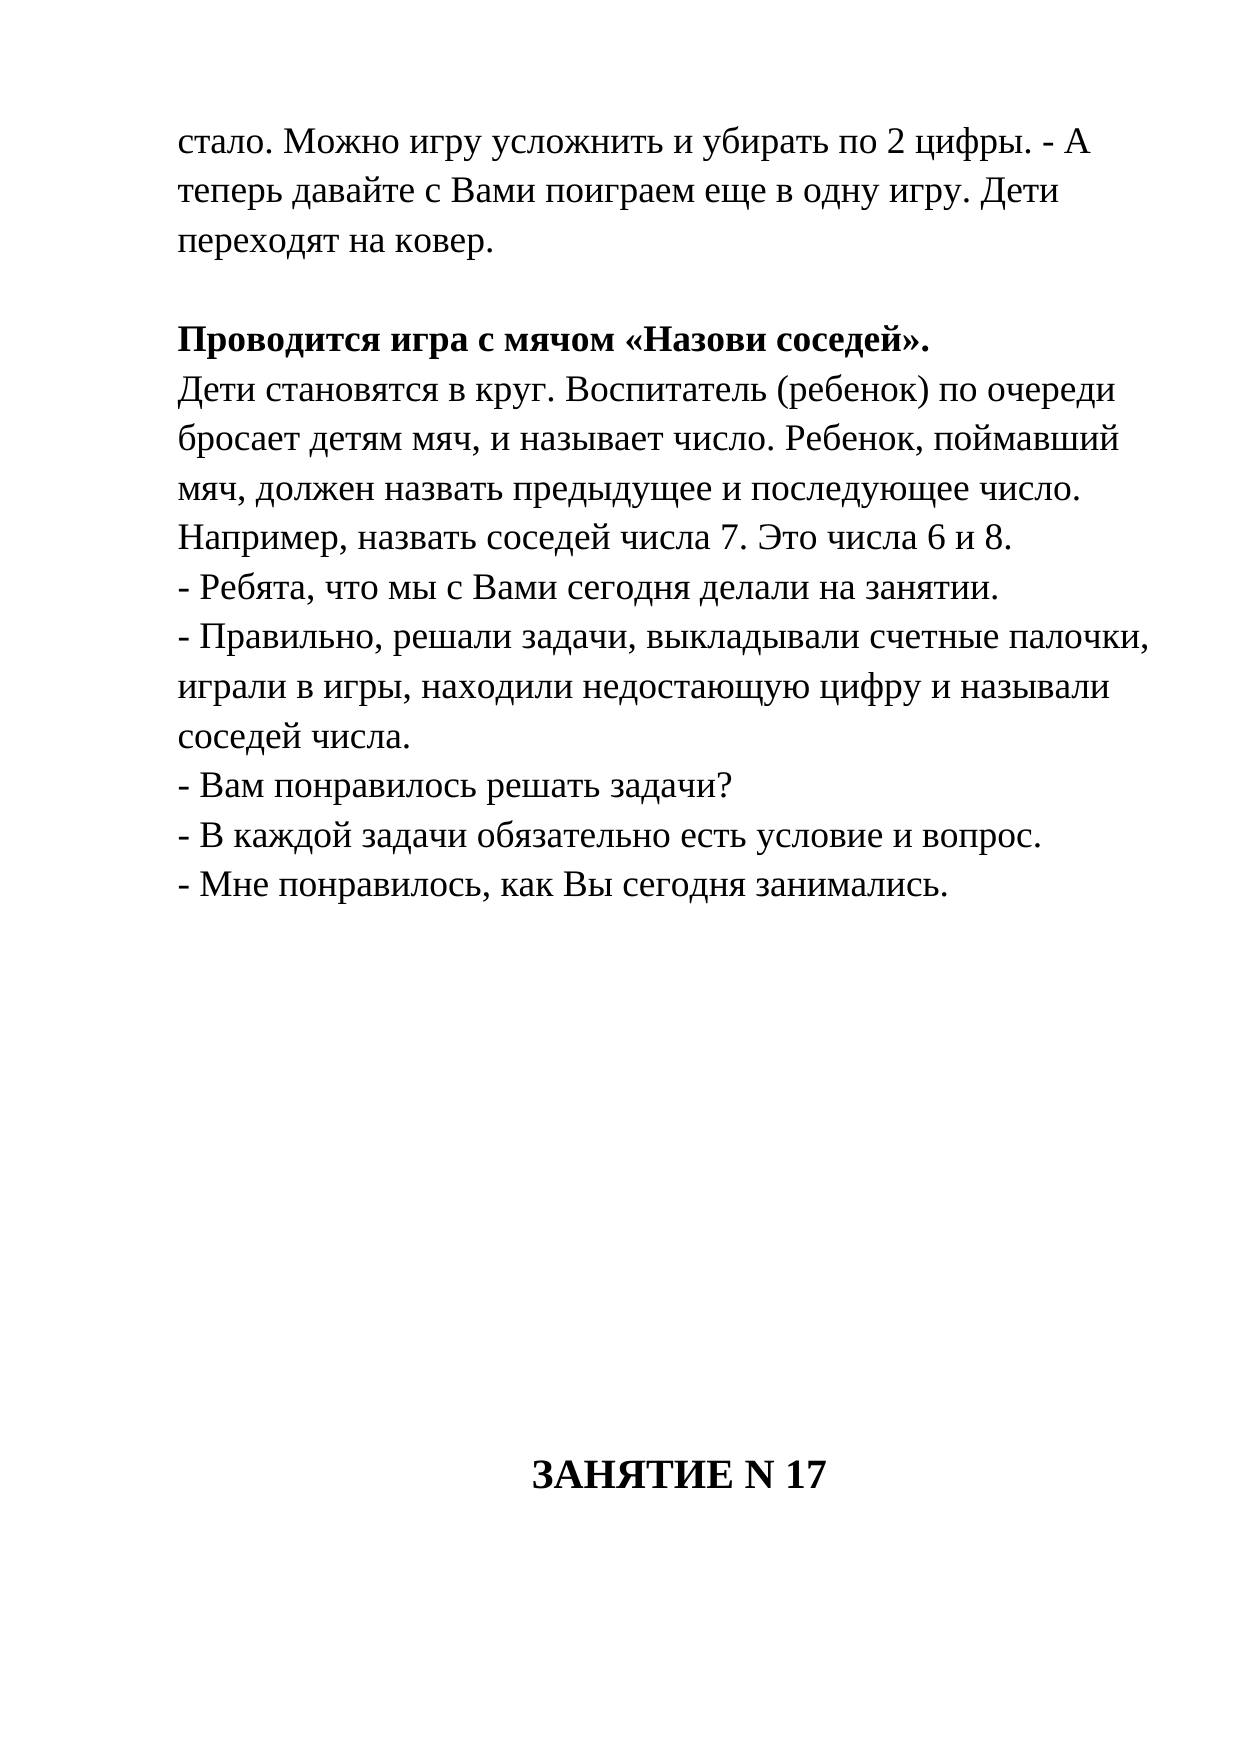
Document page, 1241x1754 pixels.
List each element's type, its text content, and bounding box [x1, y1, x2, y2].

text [177, 118, 1152, 905]
text ЗАНЯТИЕ N 17 [177, 932, 1152, 1498]
